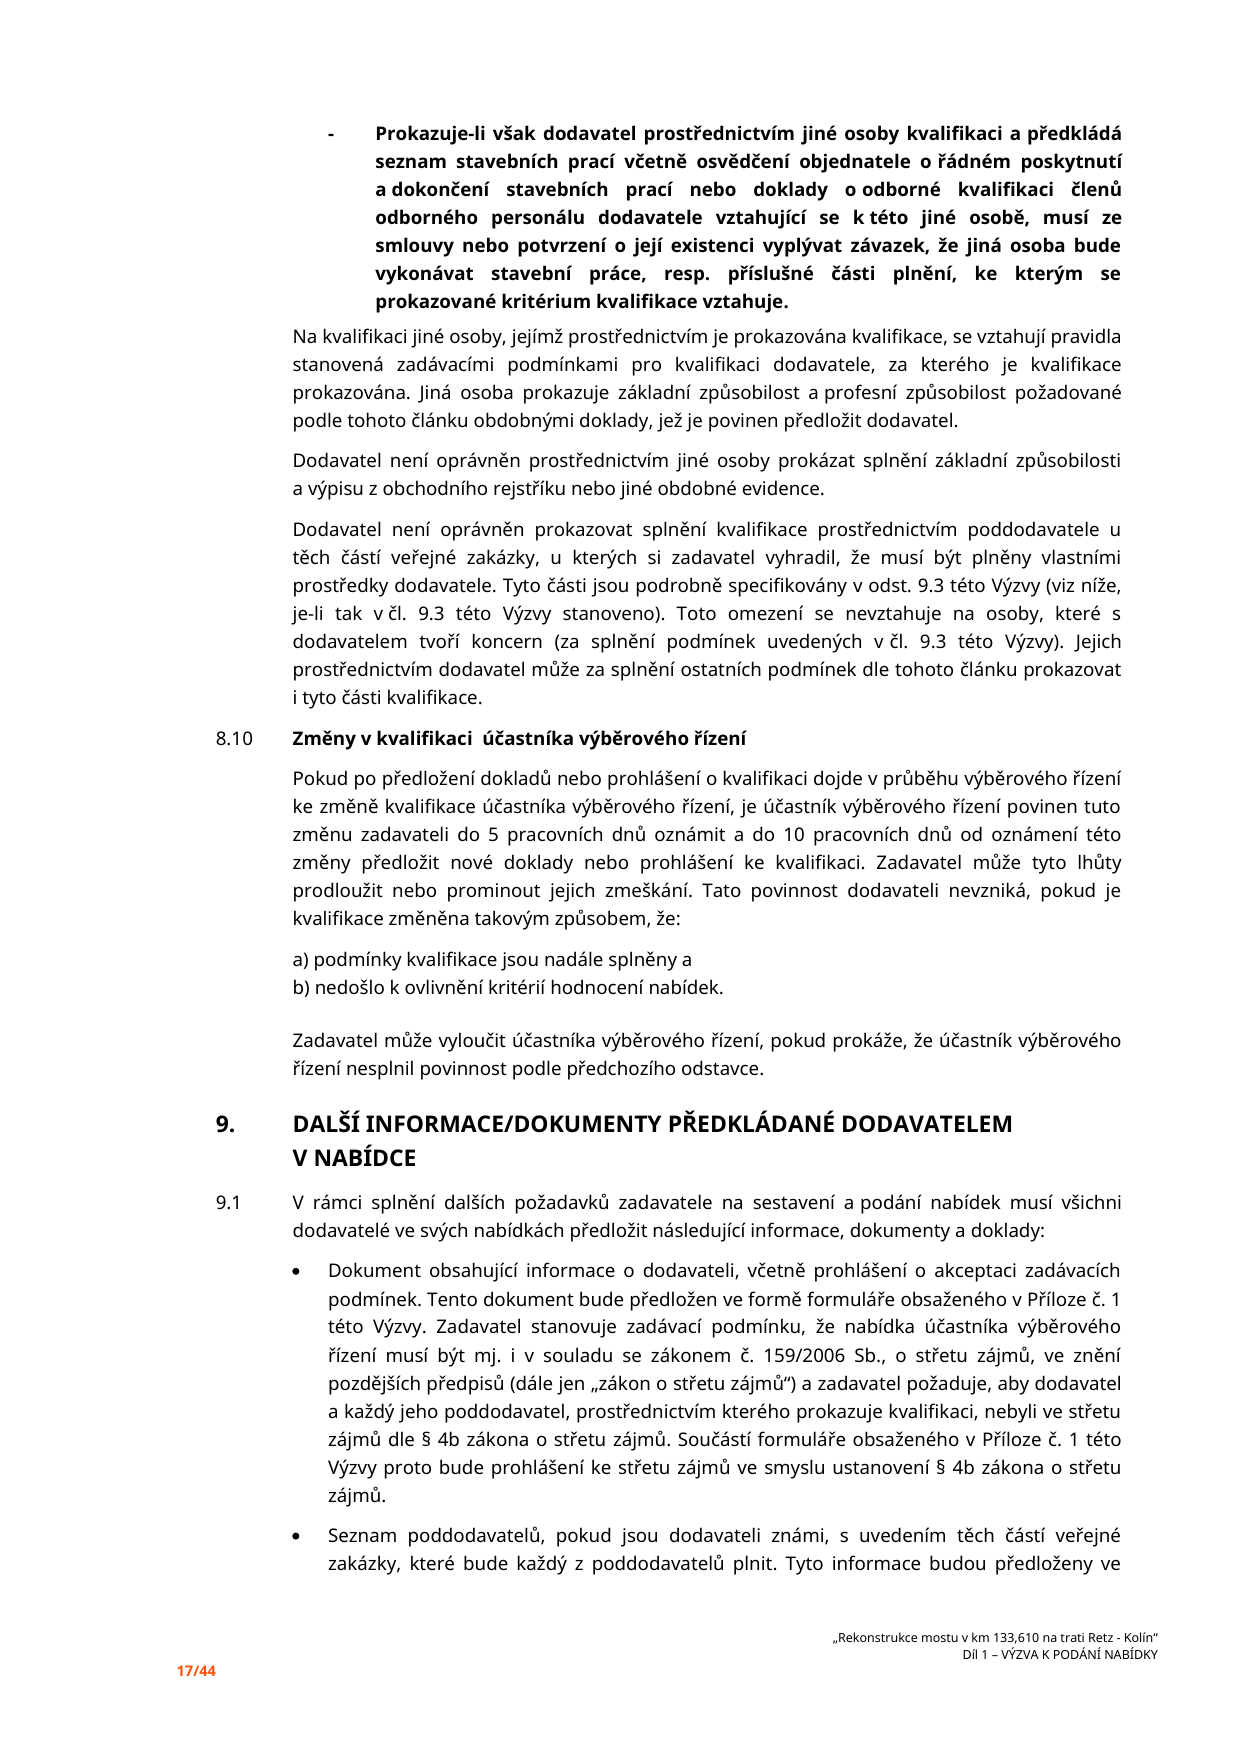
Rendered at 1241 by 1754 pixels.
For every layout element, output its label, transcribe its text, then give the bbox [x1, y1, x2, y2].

text Zadavatel může vyloučit účastníka výběrového řízení, pokud prokáže, že účastník výběrového řízení nesplnil povinnost podle předchozího odstavce. [292, 1027, 1122, 1081]
text Změny v kvalifikaci účastníka výběrového řízení [216, 725, 1122, 750]
text Pokud po předložení dokladů nebo prohlášení o kvalifikaci dojde v průběhu výběrového řízení ke změně kvalifikace účastníka výběrového řízení, je účastník výběrového řízení povinen tuto změnu zadavateli do 5 pracovních dnů oznámit a do 10 pracovních dnů od oznámení této změny předložit nové doklady nebo prohlášení ke kvalifikaci. Zadavatel může tyto lhůty prodloužit nebo prominout jejich zmeškání. Tato povinnost dodavateli nevzniká, pokud je kvalifikace změněna takovým způsobem, že: [292, 765, 1122, 931]
text Na kvalifikaci jiné osoby, jejímž prostřednictvím je prokazována kvalifikace, se vztahují pravidla stanovená zadávacími podmínkami pro kvalifikaci dodavatele, za kterého je kvalifikace prokazována. Jiná osoba prokazuje základní způsobilost a profesní způsobilost požadované podle tohoto článku obdobnými doklady, jež je povinen předložit dodavatel. [292, 323, 1122, 433]
text Dokument obsahující informace o dodavateli, včetně prohlášení o akceptaci zadávacích podmínek. Tento dokument bude předložen ve formě formuláře obsaženého v Příloze č. 1 této Výzvy. Zadavatel stanovuje zadávací podmínku, že nabídka účastníka výběrového řízení musí být mj. i v souladu se zákonem č. 159/2006 Sb., o střetu zájmů, ve znění pozdějších předpisů (dále jen „zákon o střetu zájmů“) a zadavatel požaduje, aby dodavatel a každý jeho poddodavatel, prostřednictvím kterého prokazuje kvalifikaci, nebyli ve střetu zájmů dle § 4b zákona o střetu zájmů. Součástí formuláře obsaženého v Příloze č. 1 této Výzvy proto bude prohlášení ke střetu zájmů ve smyslu ustanovení § 4b zákona o střetu zájmů. [292, 1258, 1122, 1507]
text Dodavatel není oprávněn prokazovat splnění kvalifikace prostřednictvím poddodavatele u těch částí veřejné zakázky, u kterých si zadavatel vyhradil, že musí být plněny vlastními prostředky dodavatele. Tyto části jsou podrobně specifikovány v odst. 9.3 této Výzvy (viz níže, je-li tak v čl. 9.3 této Výzvy stanoveno). Toto omezení se nevztahuje na osoby, které s dodavatelem tvoří koncern (za splnění podmínek uvedených v čl. 9.3 této Výzvy). Jejich prostřednictvím dodavatel může za splnění ostatních podmínek dle tohoto článku prokazovat i tyto části kvalifikace. [292, 516, 1122, 710]
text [292, 1522, 1122, 1576]
text Prokazuje-li však dodavatel prostřednictvím jiné osoby kvalifikaci a předkládá seznam stavebních prací včetně osvědčení objednatele o řádném poskytnutí a dokončení stavebních prací nebo doklady o odborné kvalifikaci členů odborného personálu dodavatele vztahující se k této jiné osobě, musí ze smlouvy nebo potvrzení o její existenci vyplývat závazek, že jiná osoba bude vykonávat stavební práce, resp. příslušné části plnění, ke kterým se prokazované kritérium kvalifikace vztahuje. [328, 121, 1122, 314]
text V rámci splnění dalších požadavků zadavatele na sestavení a podání nabídek musí všichni dodavatelé ve svých nabídkách předložit následující informace, dokumenty a doklady: [216, 1189, 1122, 1243]
text Dodavatel není oprávněn prostřednictvím jiné osoby prokázat splnění základní způsobilosti a výpisu z obchodního rejstříku nebo jiné obdobné evidence. [292, 448, 1122, 501]
text DALŠÍ INFORMACE/DOKUMENTY PŘEDKLÁDANÉ DODAVATELEM V NABÍDCE [216, 1108, 1122, 1174]
text a) podmínky kvalifikace jsou nadále splněny a [292, 946, 1122, 971]
text b) nedošlo k ovlivnění kritérií hodnocení nabídek. [292, 974, 1122, 999]
